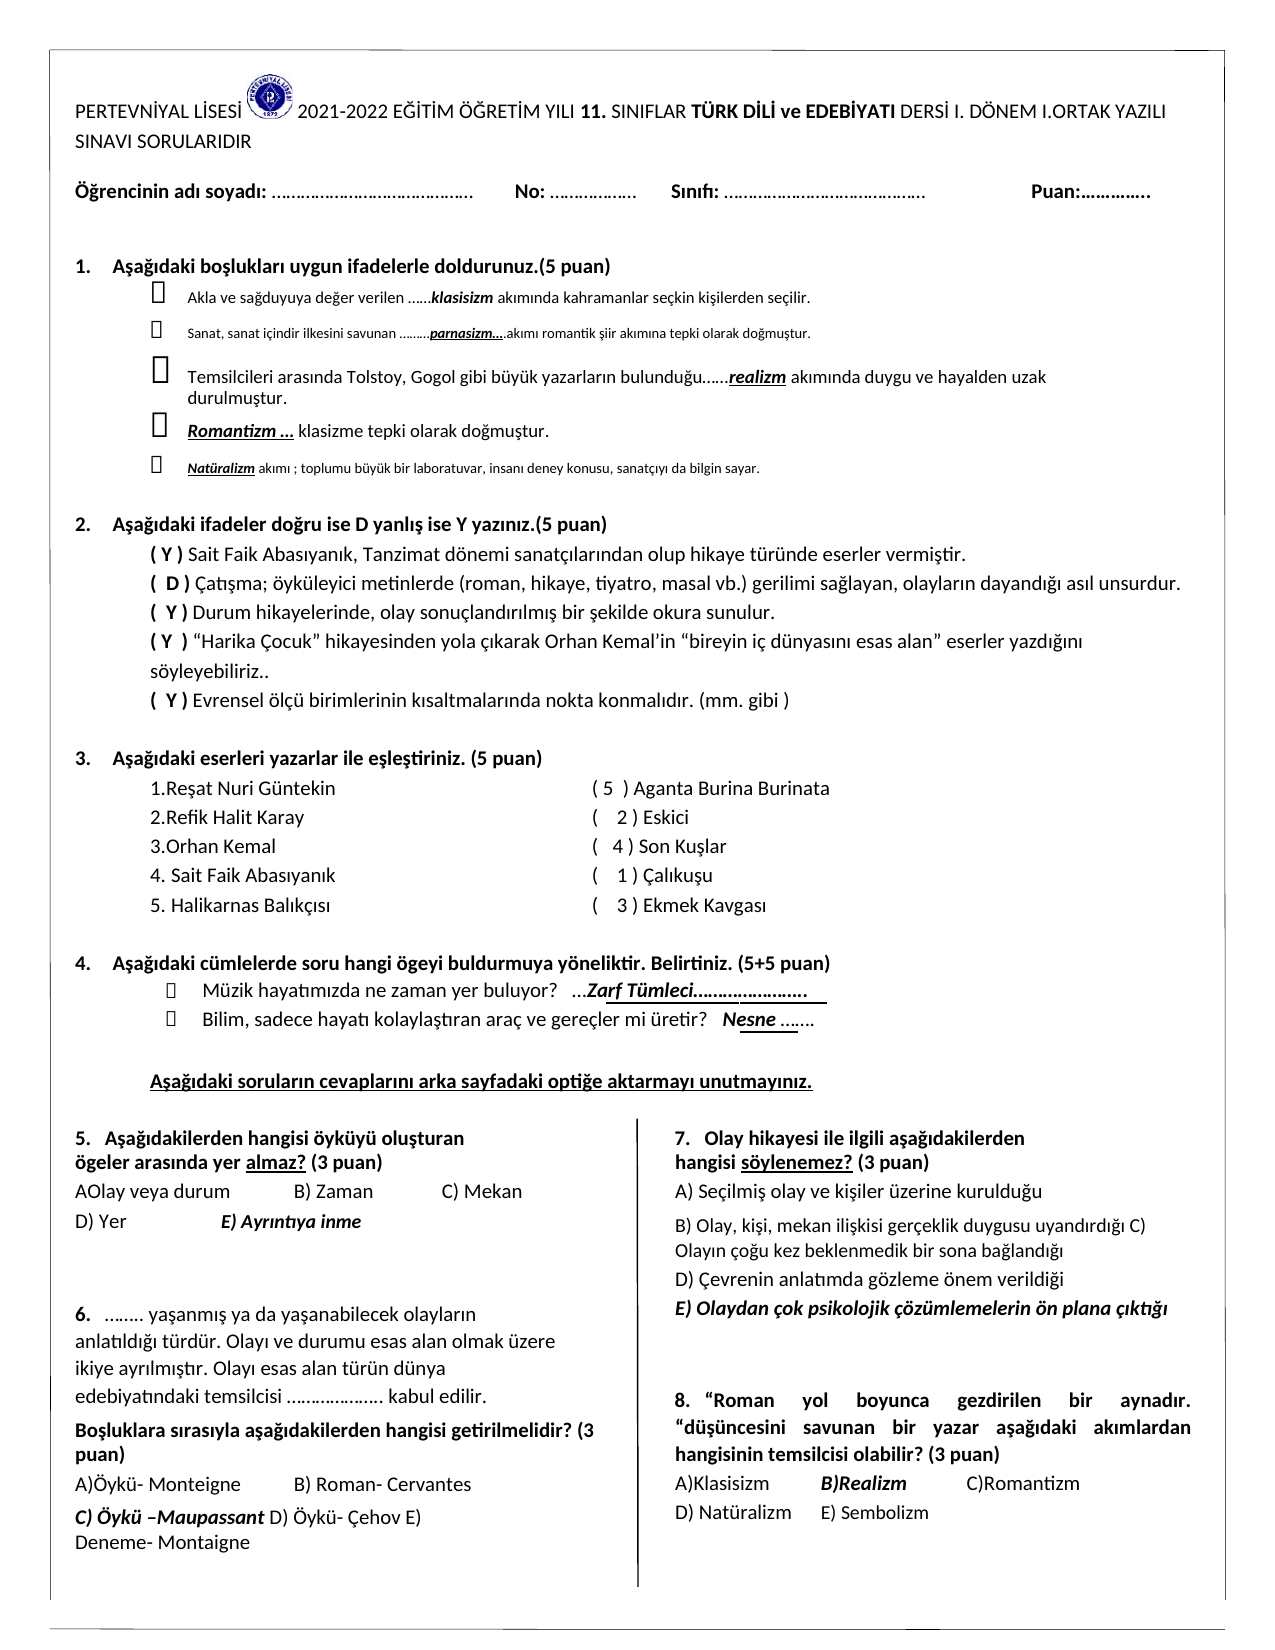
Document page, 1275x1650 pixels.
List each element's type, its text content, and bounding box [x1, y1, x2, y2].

text ( Y ) Sait Faik Abasıyanık, Tanzimat dönemi sanatçılarından olup hikaye türünde eserler vermiştir. [150, 541, 1192, 566]
list Aşağıdaki eserleri yazarlar ile eşleştiriniz. (5 puan) [75, 746, 1192, 771]
table_cell 2.Refik Halit Karay [150, 800, 464, 829]
text ( Y ) Durum hikayelerinde, olay sonuçlandırılmış bir şekilde okura sunulur. [150, 599, 1192, 625]
table_cell Bilim, sadece hayatı kolaylaştıran araç ve gereçler mi üretir? Nesne ……. [192, 1004, 833, 1031]
table_header 1.Reşat Nuri Güntekin [150, 775, 464, 800]
table_cell 3 ) Ekmek Kavgası [604, 888, 842, 917]
text SINAVI SORULARIDIR [75, 128, 1192, 153]
table_cell 2 ) Eskici [604, 800, 842, 829]
table_header Müzik hayatımızda ne zaman yer buluyor? …Zarf Tümleci………………….. [192, 976, 833, 1002]
table_header  [165, 976, 192, 1002]
text ( Y ) Evrensel ölçü birimlerinin kısaltmalarında nokta konmalıdır. (mm. gibi ) [150, 687, 1192, 712]
text AOlay veya durum B) Zaman C) Mekan [75, 1179, 599, 1204]
list Sanat, sanat içindir ilkesini savunan ………parnasizm….akımı romantik şiir akımına tepki olarak doğmuştur. [149, 318, 1192, 343]
text D) Çevrenin anlatımda gözleme önem verildiği [675, 1266, 1192, 1291]
table_cell  [165, 1002, 192, 1031]
list “Roman yol boyunca gezdirilen bir aynadır. “düşüncesini savunan bir yazar aşağıdaki akımlardan hangisinin temsilcisi olabilir? (3 puan) [674, 1388, 1192, 1466]
text PERTEVNİYAL LİSESİ 2021-2022 EĞİTİM ÖĞRETİM YILI 11. SINIFLAR TÜRK DİLİ ve EDEBİYATI DERSİ I. DÖNEM I.ORTAK YAZILI [75, 74, 1192, 124]
text Boşluklara sırasıyla aşağıdakilerden hangisi getirilmelidir? (3 puan) [75, 1417, 596, 1467]
list Aşağıdaki ifadeler doğru ise D yanlış ise Y yazınız.(5 puan) [75, 511, 1192, 537]
list Akla ve sağduyuya değer verilen ……klasisizm akımında kahramanlar seçkin kişilerden seçilir. [149, 278, 1192, 309]
text D) Yer E) Ayrıntıya inme [75, 1208, 599, 1233]
table_cell ( [465, 830, 604, 859]
list Natüralizm akımı ; toplumu büyük bir laboratuvar, insanı deney konusu, sanatçıyı da bilgin sayar. [149, 453, 1192, 478]
table_cell 5. [150, 888, 169, 917]
text ( Y ) “Harika Çocuk” hikayesinden yola çıkarak Orhan Kemal’in “bireyin iç dünyasını esas alan” eserler yazdığını [150, 628, 1192, 654]
text D) Natüralizm E) Sembolizm [675, 1499, 1192, 1525]
table_header ( 5 ) Aganta Burina Burinata [465, 775, 842, 800]
table_cell Halikarnas Balıkçısı [169, 888, 464, 917]
text A)Klasisizm B)Realizm C)Romantizm [675, 1470, 1192, 1496]
list Aşağıdaki boşlukları uygun ifadelerle doldurunuz.(5 puan) [75, 253, 1192, 278]
table_cell ( [465, 859, 604, 888]
text C) Öykü –Maupassant D) Öykü- Çehov E) Deneme- Montaigne [75, 1505, 427, 1555]
list Temsilcileri arasında Tolstoy, Gogol gibi büyük yazarların bulunduğu……realizm akımında duygu ve hayalden uzak durulmuştur. [149, 352, 1146, 409]
text Aşağıdaki soruların cevaplarını arka sayfadaki optiğe aktarmayı unutmayınız. [150, 1068, 1192, 1094]
list …….. yaşanmış ya da yaşanabilecek olayların anlatıldığı türdür. Olayı ve durumu esas alan olmak üzere ikiye ayrılmıştır. Olayı esas alan türün dünya edebiyatındaki temsilcisi ……………….. kabul edilir. [75, 1301, 562, 1408]
table_cell Sait Faik Abasıyanık [169, 859, 464, 888]
list Olay hikayesi ile ilgili aşağıdakilerden hangisi söylenemez? (3 puan) [674, 1125, 1089, 1175]
table_cell 1 ) Çalıkuşu [604, 859, 842, 888]
table_cell 4. [150, 859, 169, 888]
table_cell ( [465, 888, 604, 917]
text E) Olaydan çok psikolojik çözümlemelerin ön plana çıktığı [675, 1295, 1192, 1321]
picture [247, 74, 293, 119]
list Aşağıdakilerden hangisi öyküyü oluşturan ögeler arasında yer almaz? (3 puan) [75, 1125, 523, 1175]
text B) Olay, kişi, mekan ilişkisi gerçeklik duygusu uyandırdığı C) Olayın çoğu kez beklenmedik bir sona bağlandığı [675, 1213, 1148, 1262]
table_cell ( [465, 800, 604, 829]
table_cell 3.Orhan Kemal [150, 830, 464, 859]
list Romantizm … klasizme tepki olarak doğmuştur. [149, 409, 1192, 444]
text Öğrencinin adı soyadı: …………………………………… No: ……………… Sınıfı: …………………………………… Puan:………….. [75, 178, 1192, 203]
text A) Seçilmiş olay ve kişiler üzerine kurulduğu [675, 1179, 1192, 1204]
text A)Öykü- Monteigne B) Roman- Cervantes [75, 1471, 599, 1496]
table_cell 4 ) Son Kuşlar [604, 830, 842, 859]
list Aşağıdaki cümlelerde soru hangi ögeyi buldurmuya yöneliktir. Belirtiniz. (5+5 puan) [75, 950, 1192, 976]
text ( D ) Çatışma; öyküleyici metinlerde (roman, hikaye, tiyatro, masal vb.) gerilimi sağlayan, olayların dayandığı asıl unsurdur. [150, 570, 1192, 595]
text söyleyebiliriz.. [150, 658, 1192, 683]
